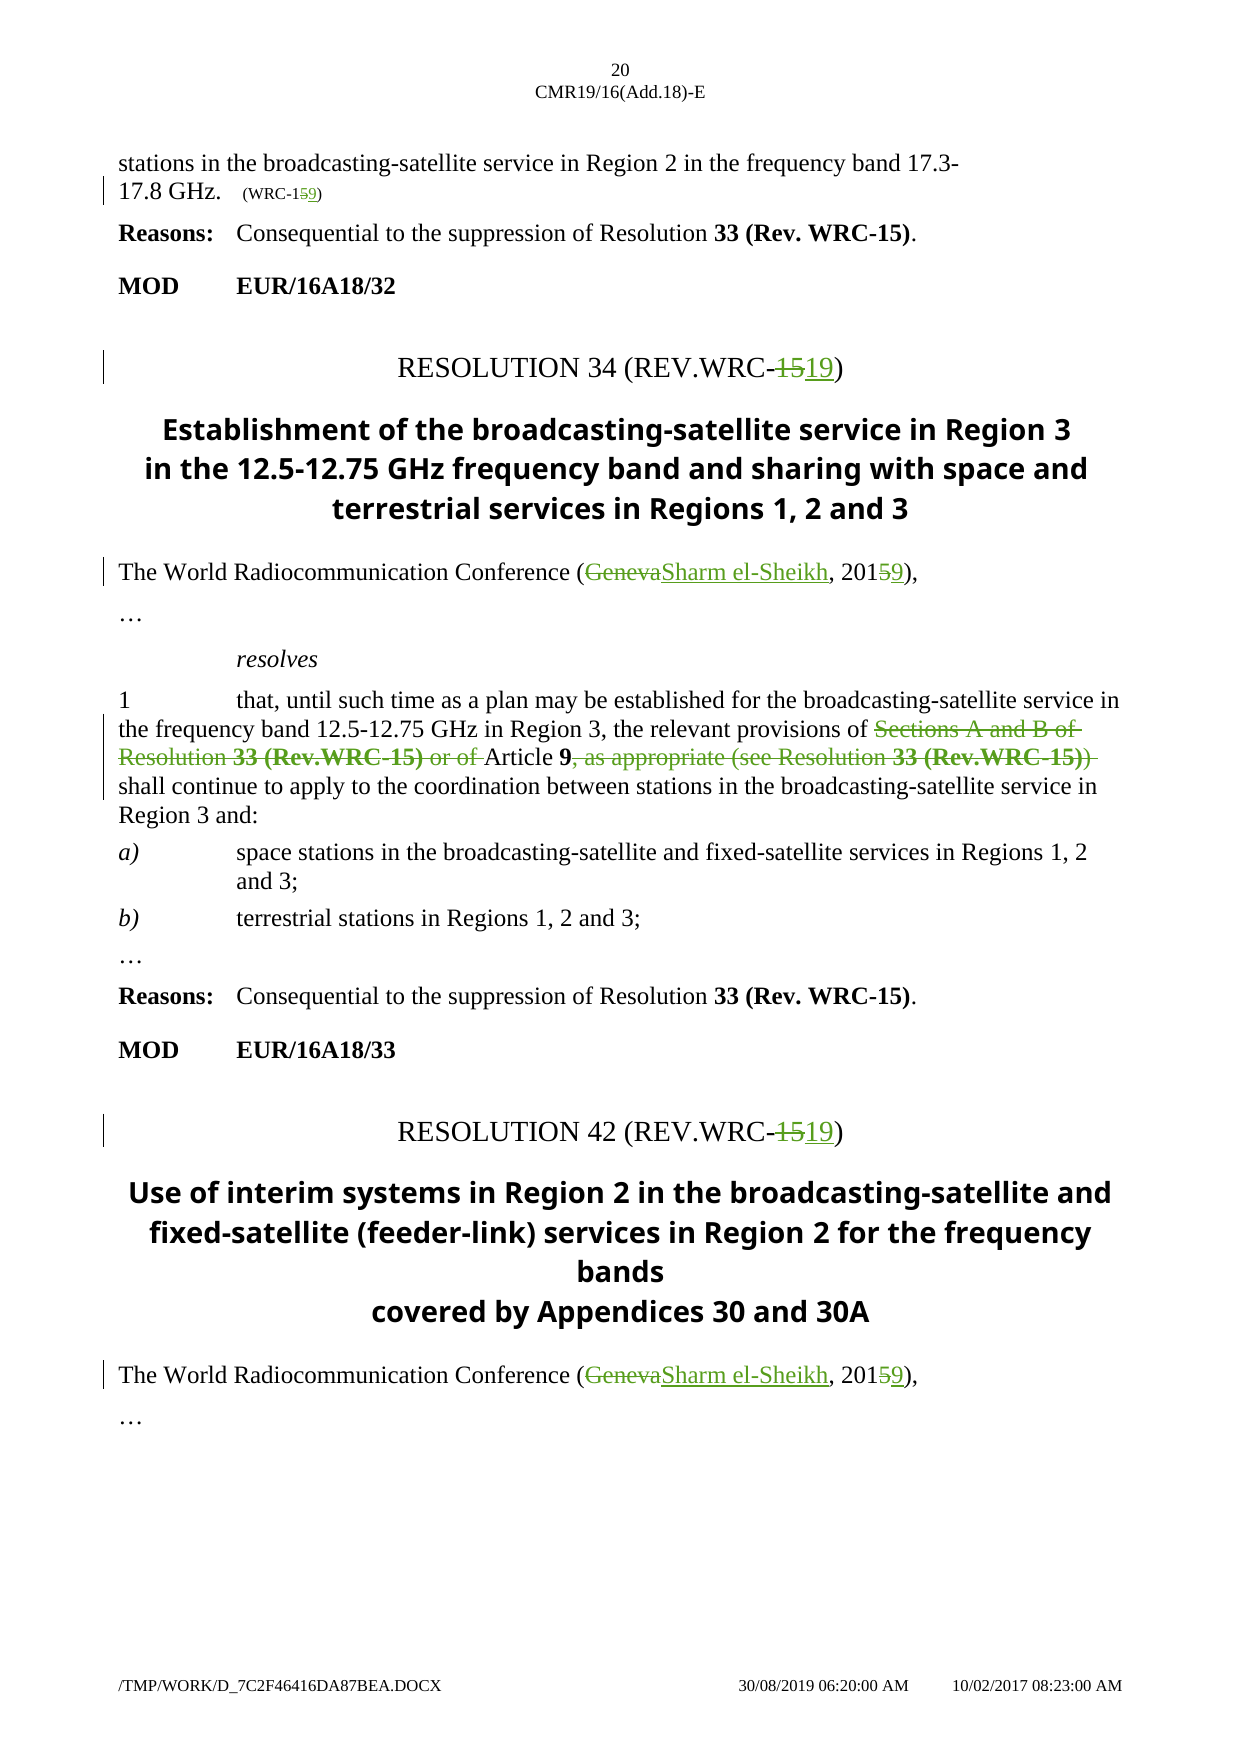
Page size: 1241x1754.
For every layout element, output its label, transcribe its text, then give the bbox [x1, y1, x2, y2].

text … [118, 1401, 1122, 1430]
text resolves [236, 644, 1122, 672]
title The World Radiocommunication Conference (, 201), [118, 557, 1122, 586]
text … [118, 940, 1122, 969]
title Use of interim systems in Region 2 in the broadcasting-satellite and fixed-satellite (feeder-link) services in Region 2 for the frequency bands covered by Appendices 30 and 30A [118, 1172, 1122, 1331]
text a) space stations in the broadcasting-satellite and fixed-satellite services in Regions 1, 2 and 3; [118, 837, 1122, 894]
text MOD EUR/16A18/33 [118, 1035, 1122, 1064]
text MOD EUR/16A18/32 [118, 271, 1122, 300]
text RESOLUTION 34 (Rev.WRC-) [118, 350, 1122, 384]
text 1 that, until such time as a plan may be established for the broadcasting-satellite service in the frequency band 12.5-12.75 GHz in Region 3, the relevant provisions of Article 9shall continue to apply to the coordination between stations in the broadcasting-satellite service in Region 3 and: [118, 685, 1122, 829]
text … [118, 598, 1122, 627]
title Establishment of the broadcasting-satellite service in Region 3 in the 12.5-12.75 GHz frequency band and sharing with space and terrestrial services in Regions 1, 2 and 3 [118, 409, 1122, 528]
text Reasons: Consequential to the suppression of Resolution 33 (Rev. WRC-15). [118, 981, 1122, 1010]
title The World Radiocommunication Conference (, 201), [118, 1360, 1122, 1389]
text b) terrestrial stations in Regions 1, 2 and 3; [118, 903, 1122, 932]
text Reasons: Consequential to the suppression of Resolution 33 (Rev. WRC-15). [118, 218, 1122, 246]
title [118, 148, 1122, 205]
text RESOLUTION 42 (Rev.WRC-) [118, 1114, 1122, 1147]
